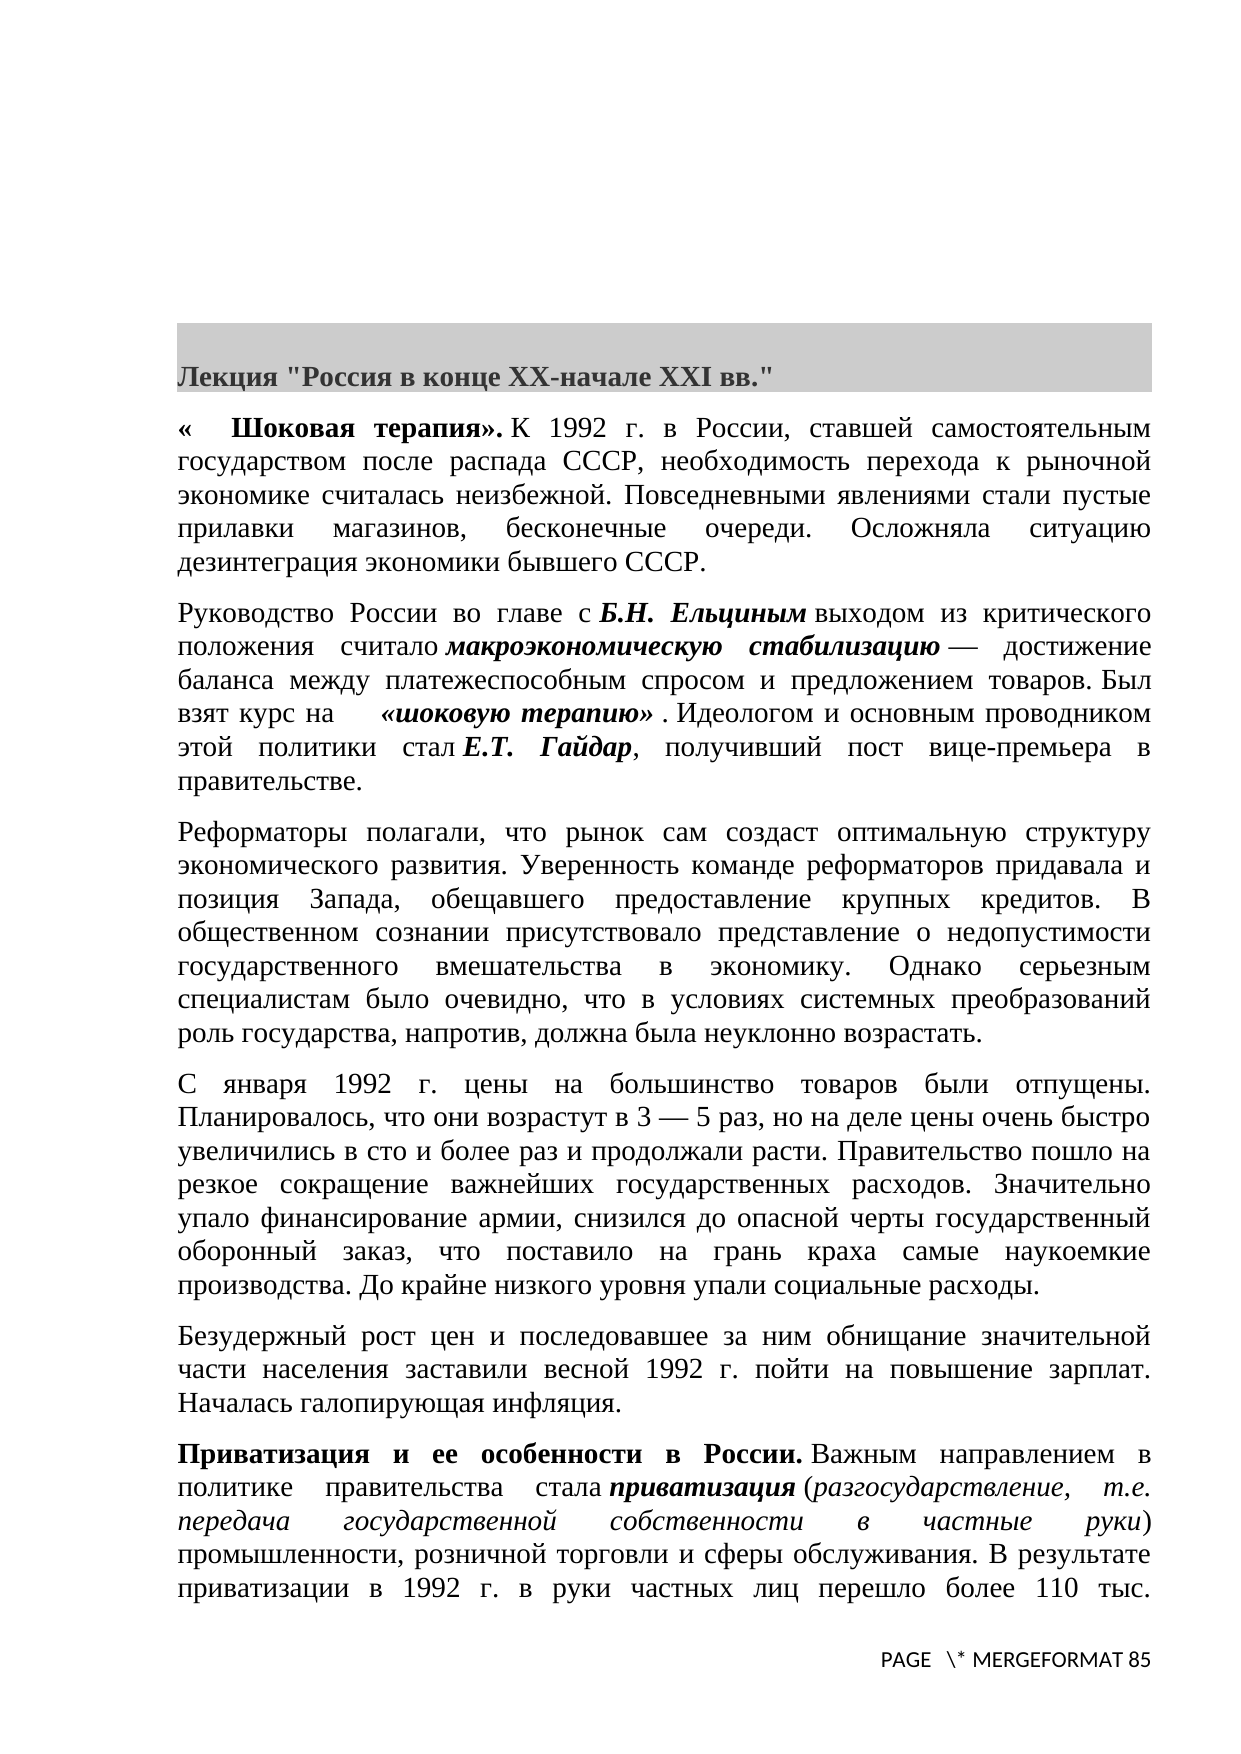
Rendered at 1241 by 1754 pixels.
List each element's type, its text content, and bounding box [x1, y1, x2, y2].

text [177, 1436, 1152, 1604]
text «Шоковая терапия». К 1992 г. в России, ставшей самостоятельным государством после распада СССР, необходимость перехода к рыночной экономике считалась неизбежной. Повседневными явлениями стали пустые прилавки магазинов, бесконечные очереди. Осложняла ситуацию дезинтеграция экономики бывшего СССР. [177, 410, 1152, 578]
text Руководство России во главе с Б.Н. Ельциным выходом из критического положения считало макроэкономическую стабилизацию — достижение баланса между платежеспособным спросом и предложением товаров. Был взят курс на «шоковую терапию» . Идеологом и основным проводником этой политики стал Е.Т. Гайдар, получивший пост вице-премьера в правительстве. [177, 595, 1152, 796]
text Безудержный рост цен и последовавшее за ним обнищание значительной части населения заставили весной 1992 г. пойти на повышение зарплат. Началась галопирующая инфляция. [177, 1318, 1152, 1419]
text Лекция "Россия в конце XX-начале XXI вв." [177, 323, 1152, 392]
text С января 1992 г. цены на большинство товаров были отпущены. Планировалось, что они возрастут в 3 — 5 раз, но на деле цены очень быстро увеличились в сто и более раз и продолжали расти. Правительство пошло на резкое сокращение важнейших государственных расходов. Значительно упало финансирование армии, снизился до опасной черты государственный оборонный заказ, что поставило на грань краха самые наукоемкие производства. До крайне низкого уровня упали социальные расходы. [177, 1066, 1152, 1301]
text Реформаторы полагали, что рынок сам создаст оптимальную структуру экономического развития. Уверенность команде реформаторов придавала и позиция Запада, обещавшего предоставление крупных кредитов. В общественном сознании присутствовало представление о недопустимости государственного вмешательства в экономику. Однако серьезным специалистам было очевидно, что в условиях системных преобразований роль государства, напротив, должна была неуклонно возрастать. [177, 814, 1152, 1048]
